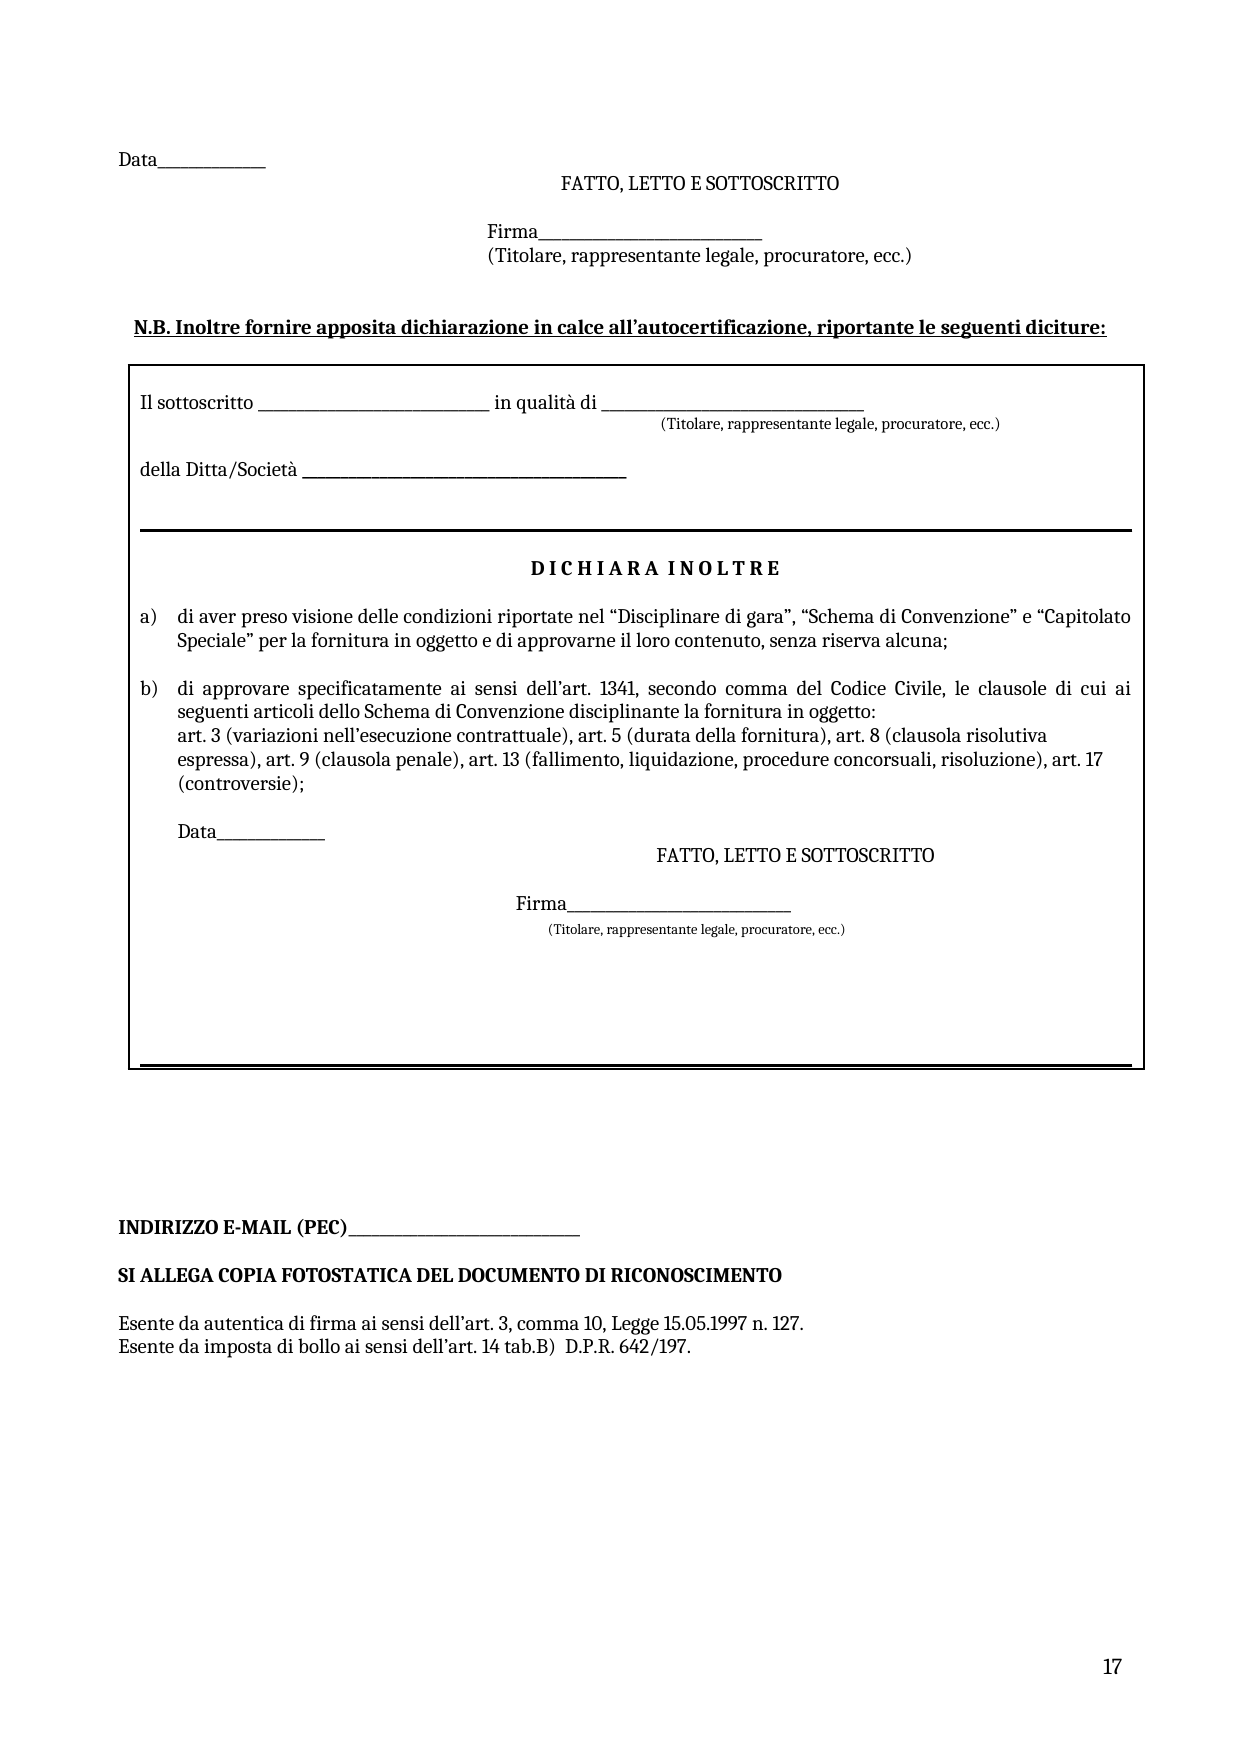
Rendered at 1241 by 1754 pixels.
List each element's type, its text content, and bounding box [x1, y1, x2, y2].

text (Titolare, rappresentante legale, procuratore, ecc.) [268, 243, 1122, 267]
text FATTO, LETTO E SOTTOSCRITTO [487, 172, 1122, 196]
text N.B. Inoltre fornire apposita dichiarazione in calce all’autocertificazione, riportante le seguenti diciture: [118, 315, 1122, 339]
text INDIRIZZO E-MAIL (PEC)______________________________ [118, 1215, 1122, 1239]
table_header Il sottoscritto ______________________________ in qualità di __________________________________ (Titolare, rappresentante legale, procuratore, ecc.) della Ditta/Società __________________________________________ D I C H I A R A I N O L T R E di aver preso visione delle condizioni riportate nel “Disciplinare di gara”, “Schema di Convenzione” e “Capitolato Speciale” per la fornitura in oggetto e di approvarne il loro contenuto, senza riserva alcuna; di approvare specificatamente ai sensi dell’art. 1341, secondo comma del Codice Civile, le clausole di cui ai seguenti articoli dello Schema di Convenzione disciplinante la fornitura in oggetto: art. 3 (variazioni nell’esecuzione contrattuale), art. 5 (durata della fornitura), art. 8 (clausola risolutiva espressa), art. 9 (clausola penale), art. 13 (fallimento, liquidazione, procedure concorsuali, risoluzione), art. 17 (controversie); Data______________ FATTO, LETTO E SOTTOSCRITTO Firma_____________________________ (Titolare, rappresentante legale, procuratore, ecc.) [130, 366, 1143, 1067]
text Firma_____________________________ [268, 219, 1122, 243]
text Si allega copia fotostatica del documento di riconoscimento [118, 1263, 1122, 1287]
text Data______________ [118, 148, 1122, 172]
text Esente da autentica di firma ai sensi dell’art. 3, comma 10, Legge n. 127. [118, 1311, 1122, 1335]
text Esente da imposta di bollo ai sensi dell’art. 14 tab.B) D.P.R. 642/197. [118, 1335, 1122, 1359]
